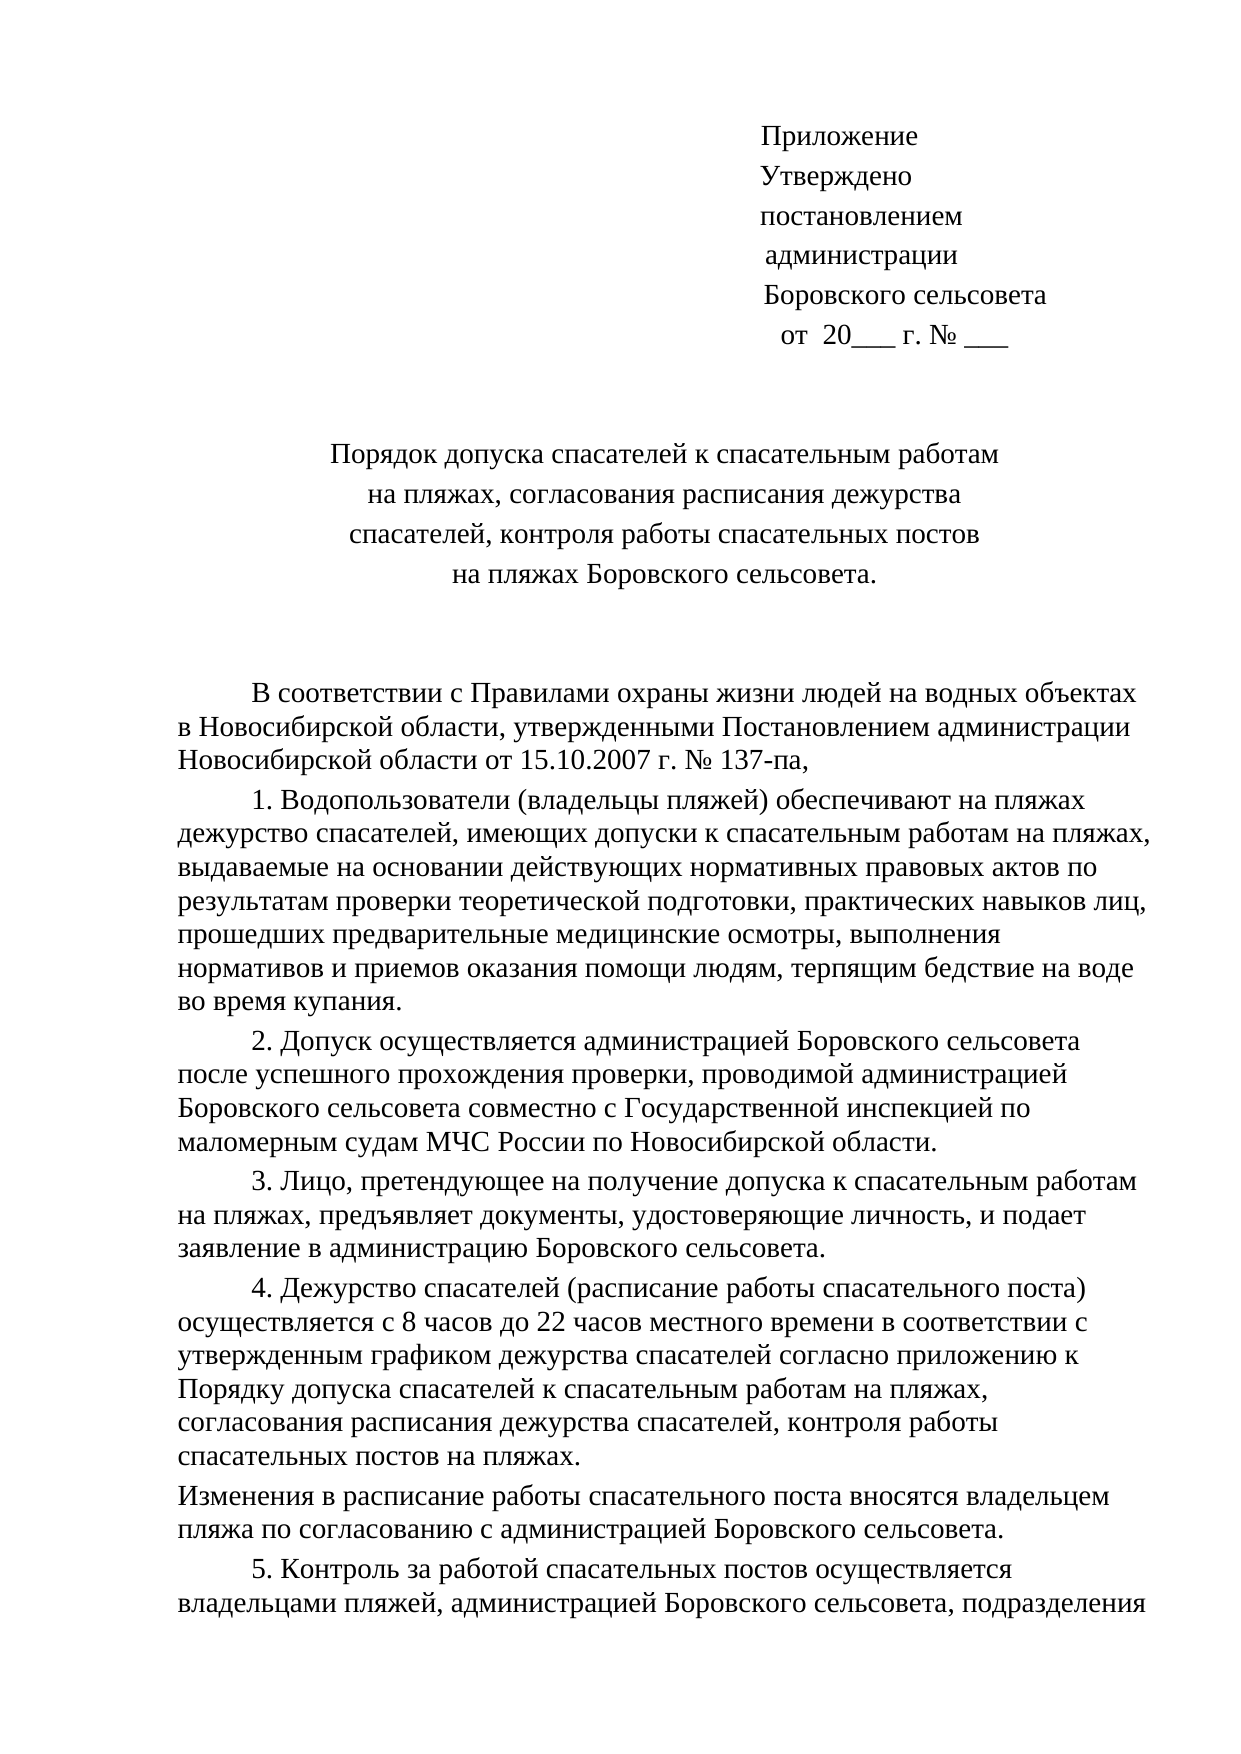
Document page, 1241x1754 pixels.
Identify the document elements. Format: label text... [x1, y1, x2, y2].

text 4. Дежурство спасателей (расписание работы спасательного поста) осуществляется с 8 часов до 22 часов местного времени в соответствии с утвержденным графиком дежурства спасателей согласно приложению к Порядку допуска спасателей к спасательным работам на пляжах, согласования расписания дежурства спасателей, контроля работы спасательных постов на пляжах. [177, 1270, 1152, 1472]
text администрации [177, 237, 1152, 271]
text на пляжах Боровского сельсовета. [177, 556, 1152, 589]
text спасателей, контроля работы спасательных постов [177, 516, 1152, 549]
text Утверждено [177, 158, 1152, 191]
text Порядок допуска спасателей к спасательным работам [177, 436, 1152, 470]
text 3. Лицо, претендующее на получение допуска к спасательным работам на пляжах, предъявляет документы, удостоверяющие личность, и подает заявление в администрацию Боровского сельсовета. [177, 1163, 1152, 1264]
text от 20___ г. № ___ [177, 317, 1152, 351]
text постановлением [177, 198, 1152, 231]
text Боровского сельсовета [177, 277, 1152, 311]
text на пляжах, согласования расписания дежурства [177, 476, 1152, 510]
text Приложение [177, 118, 1152, 152]
text В соответствии с Правилами охраны жизни людей на водных объектах в Новосибирской области, утвержденными Постановлением администрации Новосибирской области от 15.10.2007 г. № 137-па, [177, 675, 1152, 776]
text Изменения в расписание работы спасательного поста вносятся владельцем пляжа по согласованию с администрацией Боровского сельсовета. [177, 1478, 1152, 1545]
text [177, 1551, 1152, 1618]
text 1. Водопользователи (владельцы пляжей) обеспечивают на пляжах дежурство спасателей, имеющих допуски к спасательным работам на пляжах, выдаваемые на основании действующих нормативных правовых актов по результатам проверки теоретической подготовки, практических навыков лиц, прошедших предварительные медицинские осмотры, выполнения нормативов и приемов оказания помощи людям, терпящим бедствие на воде во время купания. [177, 782, 1152, 1017]
text 2. Допуск осуществляется администрацией Боровского сельсовета после успешного прохождения проверки, проводимой администрацией Боровского сельсовета совместно с Государственной инспекцией по маломерным судам МЧС России по Новосибирской области. [177, 1023, 1152, 1157]
